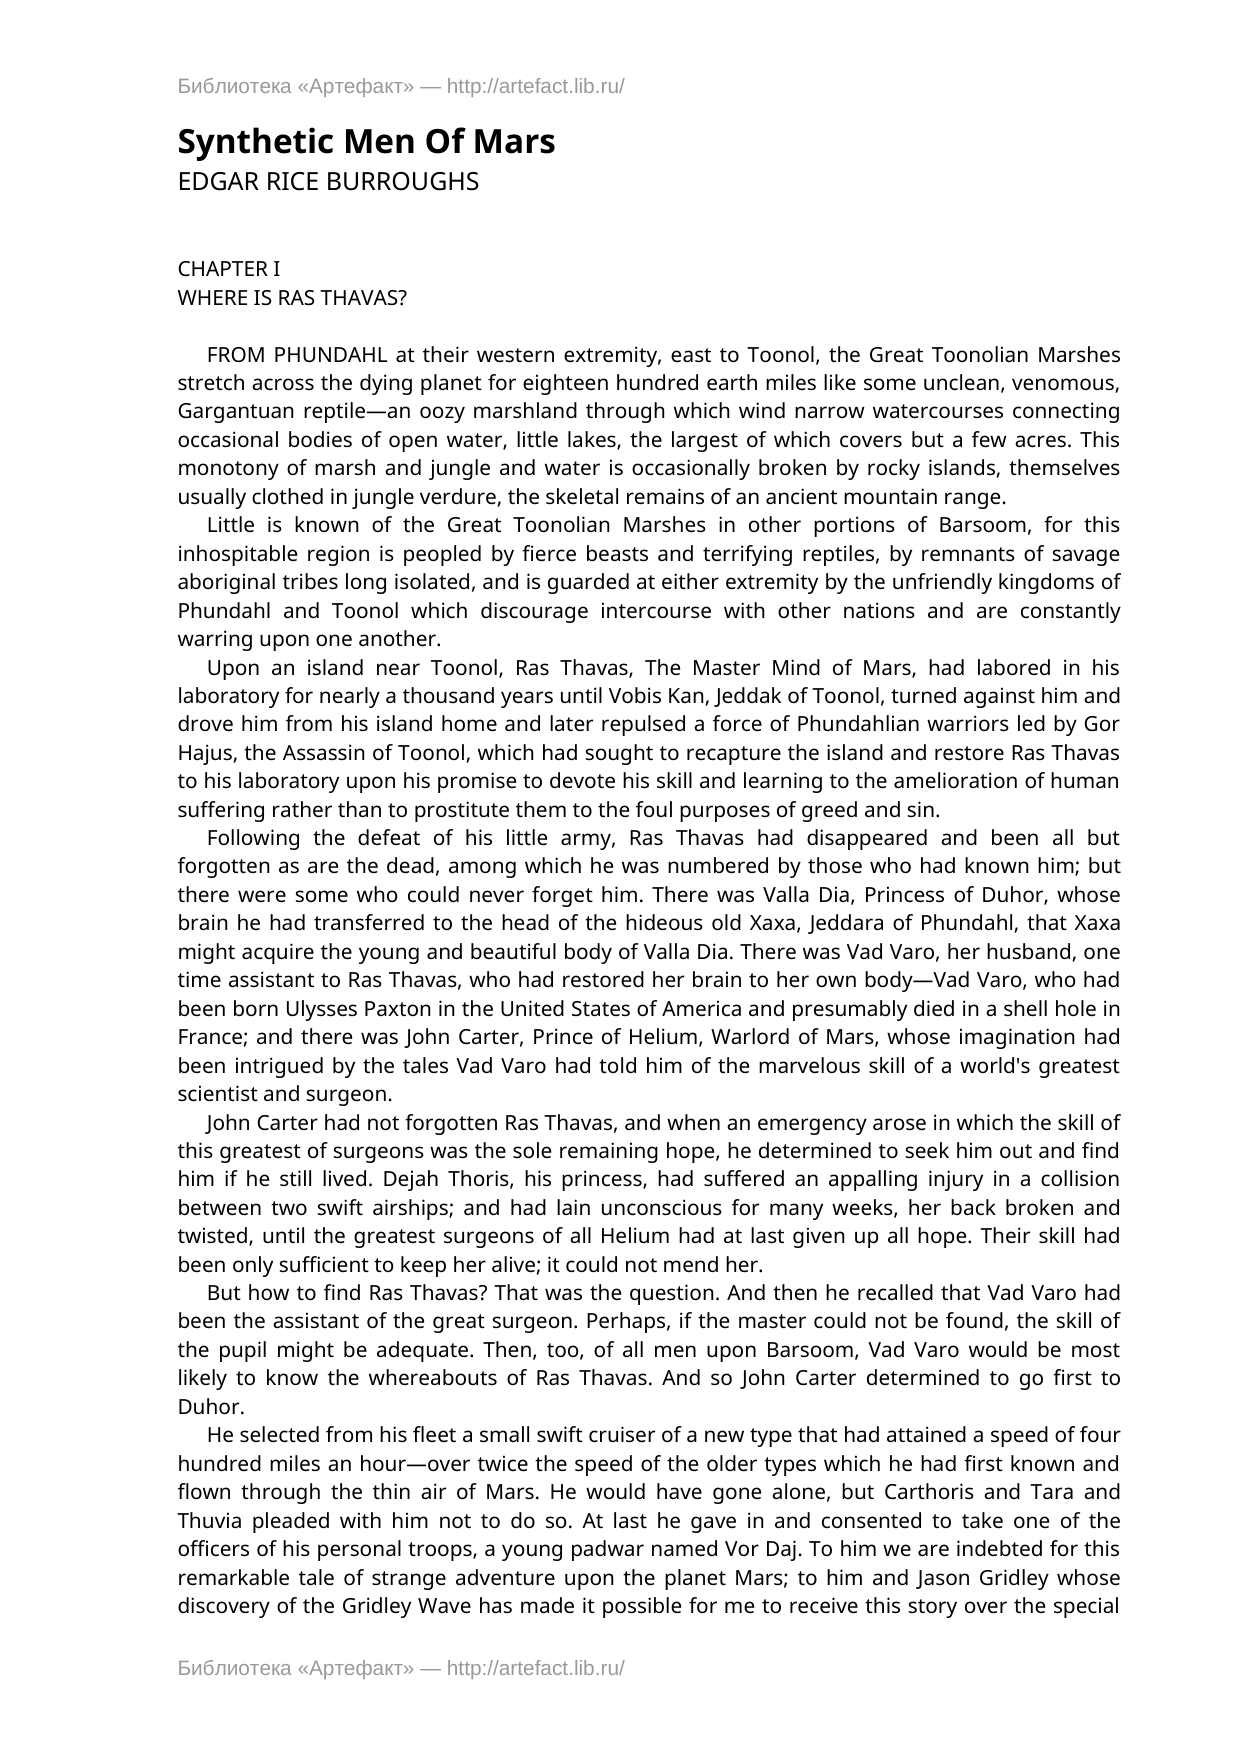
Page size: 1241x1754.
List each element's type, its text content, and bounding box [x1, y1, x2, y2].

text John Carter had not forgotten Ras Thavas, and when an emergency arose in which the skill of this greatest of surgeons was the sole remaining hope, he determined to seek him out and find him if he still lived. Dejah Thoris, his princess, had suffered an appalling injury in a collision between two swift airships; and had lain unconscious for many weeks, her back broken and twisted, until the greatest surgeons of all Helium had at last given up all hope. Their skill had been only sufficient to keep her alive; it could not mend her. [177, 1108, 1122, 1278]
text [177, 1420, 1122, 1619]
text But how to find Ras Thavas? That was the question. And then he recalled that Vad Varo had been the assistant of the great surgeon. Perhaps, if the master could not be found, the skill of the pupil might be adequate. Then, too, of all men upon Barsoom, Vad Varo would be most likely to know the whereabouts of Ras Thavas. And so John Carter determined to go first to Duhor. [177, 1278, 1122, 1420]
text CHAPTER I [177, 254, 1122, 283]
text Synthetic Men Of Mars [177, 118, 1122, 163]
text EDGAR RICE BURROUGHS [177, 163, 1122, 198]
text WHERE IS RAS THAVAS? [177, 283, 1122, 311]
text FROM PHUNDAHL at their western extremity, east to Toonol, the Great Toonolian Marshes stretch across the dying planet for eighteen hundred earth miles like some unclean, venomous, Gargantuan reptile—an oozy marshland through which wind narrow watercourses connecting occasional bodies of open water, little lakes, the largest of which covers but a few acres. This monotony of marsh and jungle and water is occasionally broken by rocky islands, themselves usually clothed in jungle verdure, the skeletal remains of an ancient mountain range. [177, 340, 1122, 510]
text Following the defeat of his little army, Ras Thavas had disappeared and been all but forgotten as are the dead, among which he was numbered by those who had known him; but there were some who could never forget him. There was Valla Dia, Princess of Duhor, whose brain he had transferred to the head of the hideous old Xaxa, Jeddara of Phundahl, that Xaxa might acquire the young and beautiful body of Valla Dia. There was Vad Varo, her husband, one time assistant to Ras Thavas, who had restored her brain to her own body—Vad Varo, who had been born Ulysses Paxton in the United States of America and presumably died in a shell hole in France; and there was John Carter, Prince of Helium, Warlord of Mars, whose imagination had been intrigued by the tales Vad Varo had told him of the marvelous skill of a world's greatest scientist and surgeon. [177, 823, 1122, 1108]
text Little is known of the Great Toonolian Marshes in other portions of Barsoom, for this inhospitable region is peopled by fierce beasts and terrifying reptiles, by remnants of savage aboriginal tribes long isolated, and is guarded at either extremity by the unfriendly kingdoms of Phundahl and Toonol which discourage intercourse with other nations and are constantly warring upon one another. [177, 510, 1122, 653]
text Upon an island near Toonol, Ras Thavas, The Master Mind of Mars, had labored in his laboratory for nearly a thousand years until Vobis Kan, Jeddak of Toonol, turned against him and drove him from his island home and later repulsed a force of Phundahlian warriors led by Gor Hajus, the Assassin of Toonol, which had sought to recapture the island and restore Ras Thavas to his laboratory upon his promise to devote his skill and learning to the amelioration of human suffering rather than to prostitute them to the foul purposes of greed and sin. [177, 653, 1122, 823]
